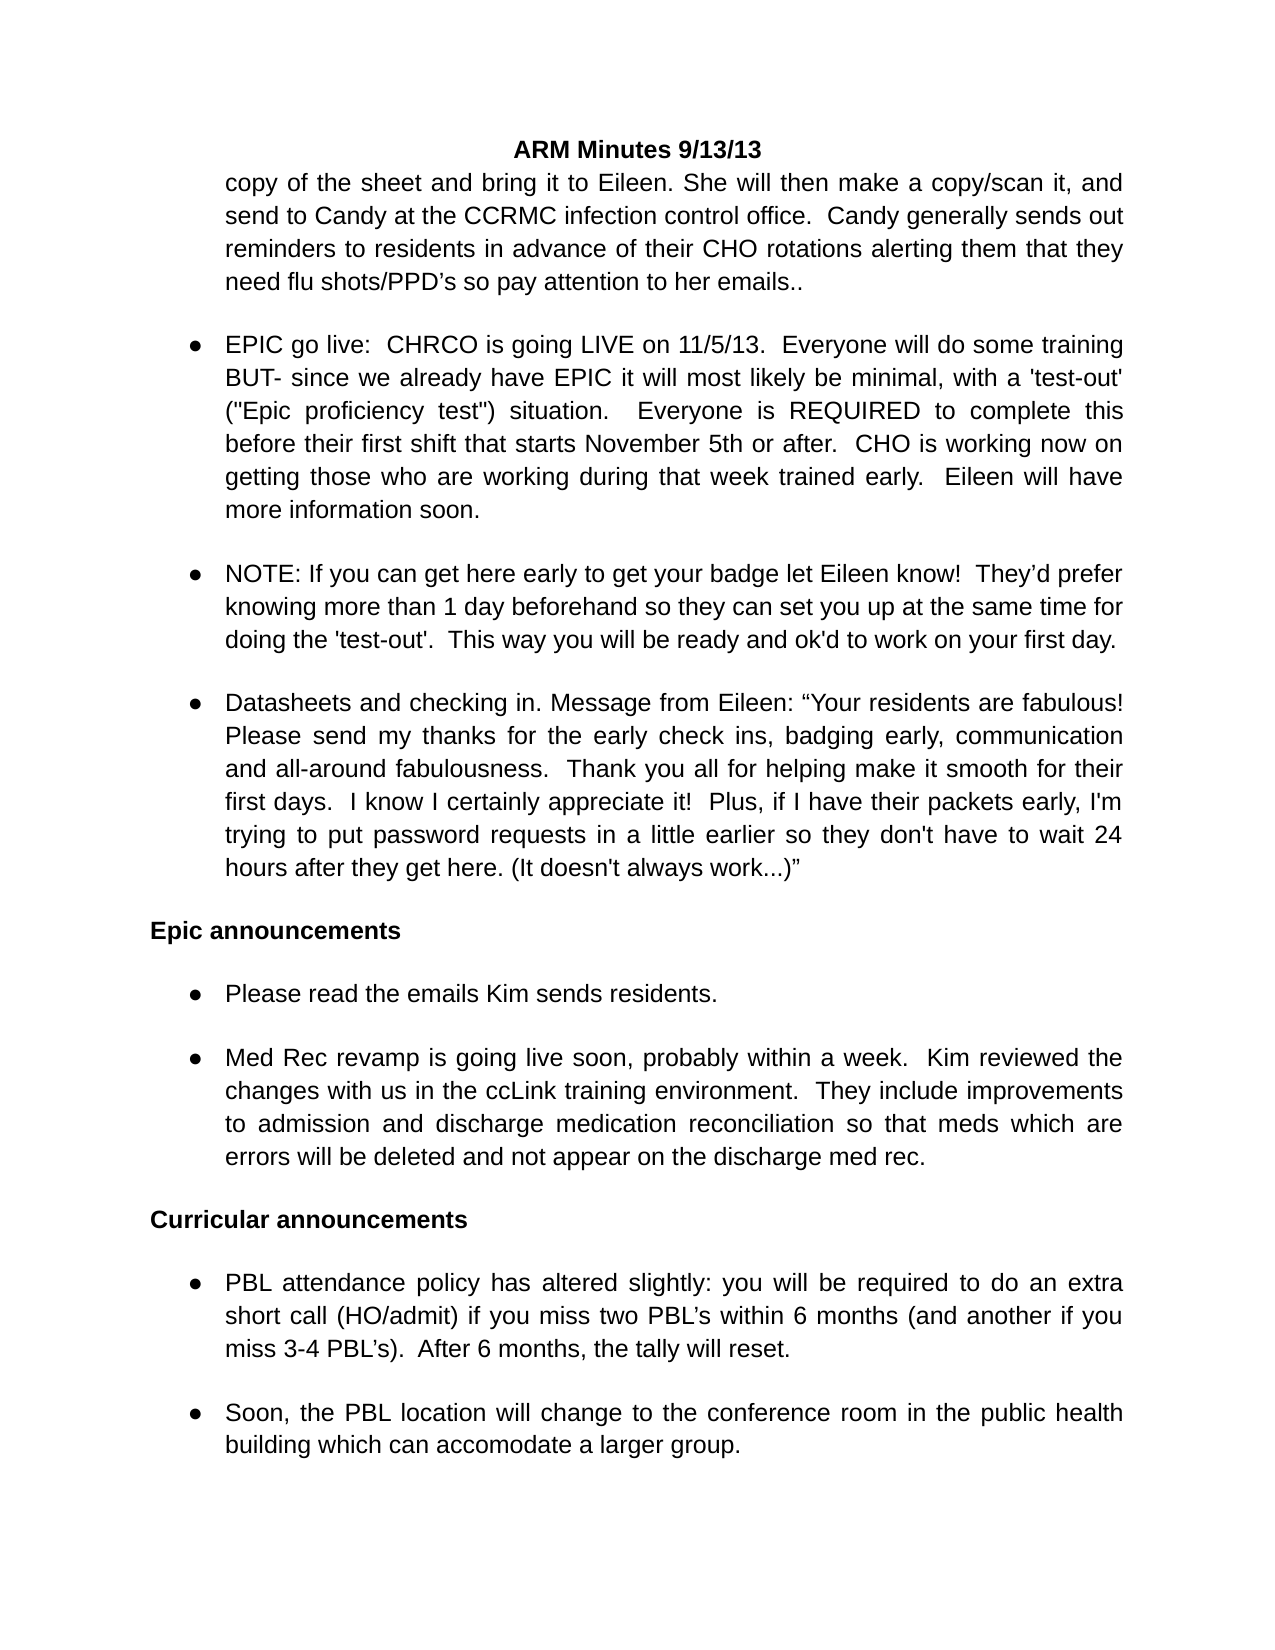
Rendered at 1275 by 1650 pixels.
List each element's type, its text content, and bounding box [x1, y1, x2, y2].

list NOTE: If you can get here early to get your badge let Eileen know! They’d prefer knowing more than 1 day beforehand so they can set you up at the same time for doing the 'test-out'. This way you will be ready and ok'd to work on your first day. [188, 559, 1125, 653]
list Soon, the PBL location will change to the conference room in the public health building which can accomodate a larger group. [188, 1397, 1125, 1459]
list Please read the emails Kim sends residents. [188, 979, 1125, 1008]
list EPIC go live: CHRCO is going LIVE on 11/5/13. Everyone will do some training BUT- since we already have EPIC it will most likely be minimal, with a 'test-out' ("Epic proficiency test") situation. Everyone is REQUIRED to complete this before their first shift that starts November 5th or after. CHO is working now on getting those who are working during that week trained early. Eileen will have more information soon. [188, 330, 1125, 524]
list Med Rec revamp is going live soon, probably within a week. Kim reviewed the changes with us in the ccLink training environment. They include improvements to admission and discharge medication reconciliation so that meds which are errors will be deleted and not appear on the discharge med rec. [188, 1043, 1125, 1171]
text Epic announcements [150, 916, 1125, 945]
list Datasheets and checking in. Message from Eileen: “Your residents are fabulous! Please send my thanks for the early check ins, badging early, communication and all-around fabulousness. Thank you all for helping make it smooth for their first days. I know I certainly appreciate it! Plus, if I have their packets early, I'm trying to put password requests in a little earlier so they don't have to wait 24 hours after they get here. (It doesn't always work...)” [188, 688, 1125, 882]
list PBL attendance policy has altered slightly: you will be required to do an extra short call (HO/admit) if you miss two PBL’s within 6 months (and another if you miss 3-4 PBL’s). After 6 months, the tally will reset. [188, 1268, 1125, 1363]
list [188, 168, 1125, 296]
text Curricular announcements [150, 1205, 1125, 1234]
